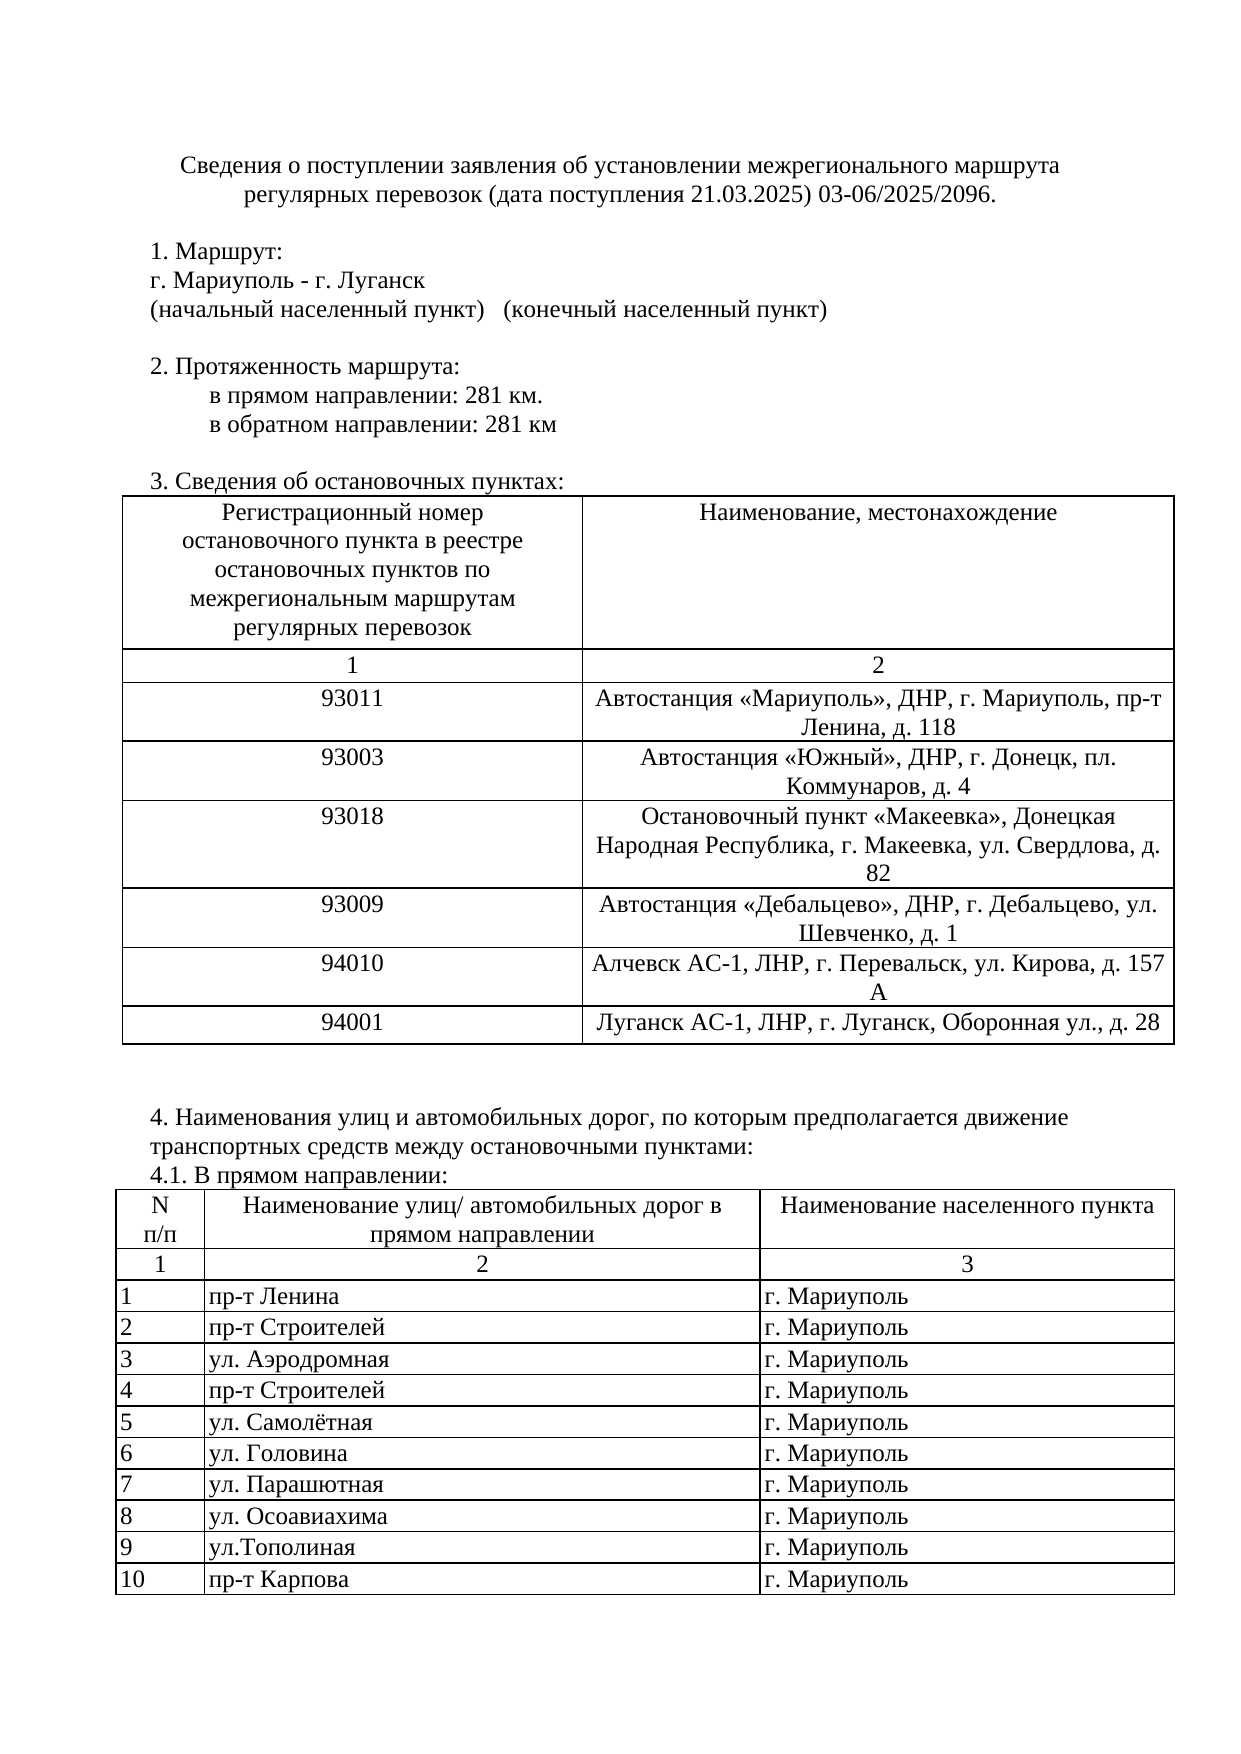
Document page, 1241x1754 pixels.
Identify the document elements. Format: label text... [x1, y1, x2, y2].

table_cell г. Мариуполь [761, 1470, 1174, 1499]
table_cell г. Мариуполь [761, 1438, 1174, 1468]
table_cell 9 [117, 1532, 204, 1562]
table_cell пр-т Строителей [205, 1375, 759, 1405]
table_cell 94001 [123, 1007, 582, 1043]
table_cell 93003 [123, 742, 582, 799]
text 1. Маршрут: [150, 236, 1090, 265]
table_cell Автостанция «Дебальцево», ДНР, г. Дебальцево, ул. Шевченко, д. 1 [583, 889, 1173, 946]
table_cell г. Мариуполь [761, 1375, 1174, 1405]
table_cell ул. Аэродромная [205, 1344, 759, 1373]
table_cell ул. Осоавиахима [205, 1501, 759, 1531]
text в обратном направлении: 281 км [150, 409, 1090, 437]
table_cell 1 [123, 650, 582, 681]
table_cell 8 [117, 1501, 204, 1531]
text 2. Протяженность маршрута: [150, 351, 1090, 380]
table_cell пр-т Карпова [205, 1564, 759, 1594]
table_cell г. Мариуполь [761, 1564, 1174, 1594]
text Сведения о поступлении заявления об установлении межрегионального маршрута регулярных перевозок (дата поступления 21.03.2025) 03-06/2025/2096. [150, 150, 1090, 207]
table_cell 10 [117, 1564, 204, 1594]
table_cell Луганск АС-1, ЛНР, г. Луганск, Оборонная ул., д. 28 [583, 1007, 1173, 1043]
table_cell 93011 [123, 683, 582, 740]
table_cell 4 [117, 1375, 204, 1405]
table_header Наименование улиц/ автомобильных дорог в прямом направлении [205, 1190, 759, 1248]
table_cell г. Мариуполь [761, 1407, 1174, 1436]
table_cell пр-т Строителей [205, 1312, 759, 1342]
text (начальный населенный пункт) (конечный населенный пункт) [150, 294, 1090, 322]
table_cell Автостанция «Мариуполь», ДНР, г. Мариуполь, пр-т Ленина, д. 118 [583, 683, 1173, 740]
table_header Наименование населенного пункта [761, 1190, 1174, 1248]
table_cell г. Мариуполь [761, 1501, 1174, 1531]
table_cell 2 [205, 1249, 759, 1279]
text в прямом направлении: 281 км. [150, 380, 1090, 409]
table_cell Остановочный пункт «Макеевка», Донецкая Народная Республика, г. Макеевка, ул. Свердлова, д. 82 [583, 801, 1173, 887]
table_cell ул.Тополиная [205, 1532, 759, 1562]
table_cell 2 [117, 1312, 204, 1342]
text 4.1. В прямом направлении: [150, 1160, 1090, 1189]
table_cell 3 [761, 1249, 1174, 1279]
table_cell Автостанция «Южный», ДНР, г. Донецк, пл. Коммунаров, д. 4 [583, 742, 1173, 799]
table_cell ул. Парашютная [205, 1470, 759, 1499]
table_cell ул. Самолётная [205, 1407, 759, 1436]
text 3. Сведения об остановочных пунктах: [150, 466, 1090, 495]
table_cell 5 [117, 1407, 204, 1436]
table_header Регистрационный номер остановочного пункта в реестре остановочных пунктов по межрегиональным маршрутам регулярных перевозок [123, 497, 582, 648]
table_cell г. Мариуполь [761, 1281, 1174, 1311]
table_cell 7 [117, 1470, 204, 1499]
table_cell г. Мариуполь [761, 1532, 1174, 1562]
table_cell 94010 [123, 948, 582, 1005]
table_cell Алчевск АС-1, ЛНР, г. Перевальск, ул. Кирова, д. 157 А [583, 948, 1173, 1005]
table_cell пр-т Ленина [205, 1281, 759, 1311]
text г. Мариуполь - г. Луганск [150, 265, 1090, 294]
table_cell г. Мариуполь [761, 1312, 1174, 1342]
table_header Наименование, местонахождение [583, 497, 1173, 648]
table_cell 93009 [123, 889, 582, 946]
table_cell ул. Головина [205, 1438, 759, 1468]
text 4. Наименования улиц и автомобильных дорог, по которым предполагается движение транспортных средств между остановочными пунктами: [150, 1102, 1090, 1160]
table_cell 6 [117, 1438, 204, 1468]
table_header N п/п [117, 1190, 204, 1248]
table_cell г. Мариуполь [761, 1344, 1174, 1373]
table_cell 2 [583, 650, 1173, 681]
table_cell 93018 [123, 801, 582, 887]
table_cell 3 [117, 1344, 204, 1373]
table_cell 1 [117, 1249, 204, 1279]
table_cell 1 [117, 1281, 204, 1311]
